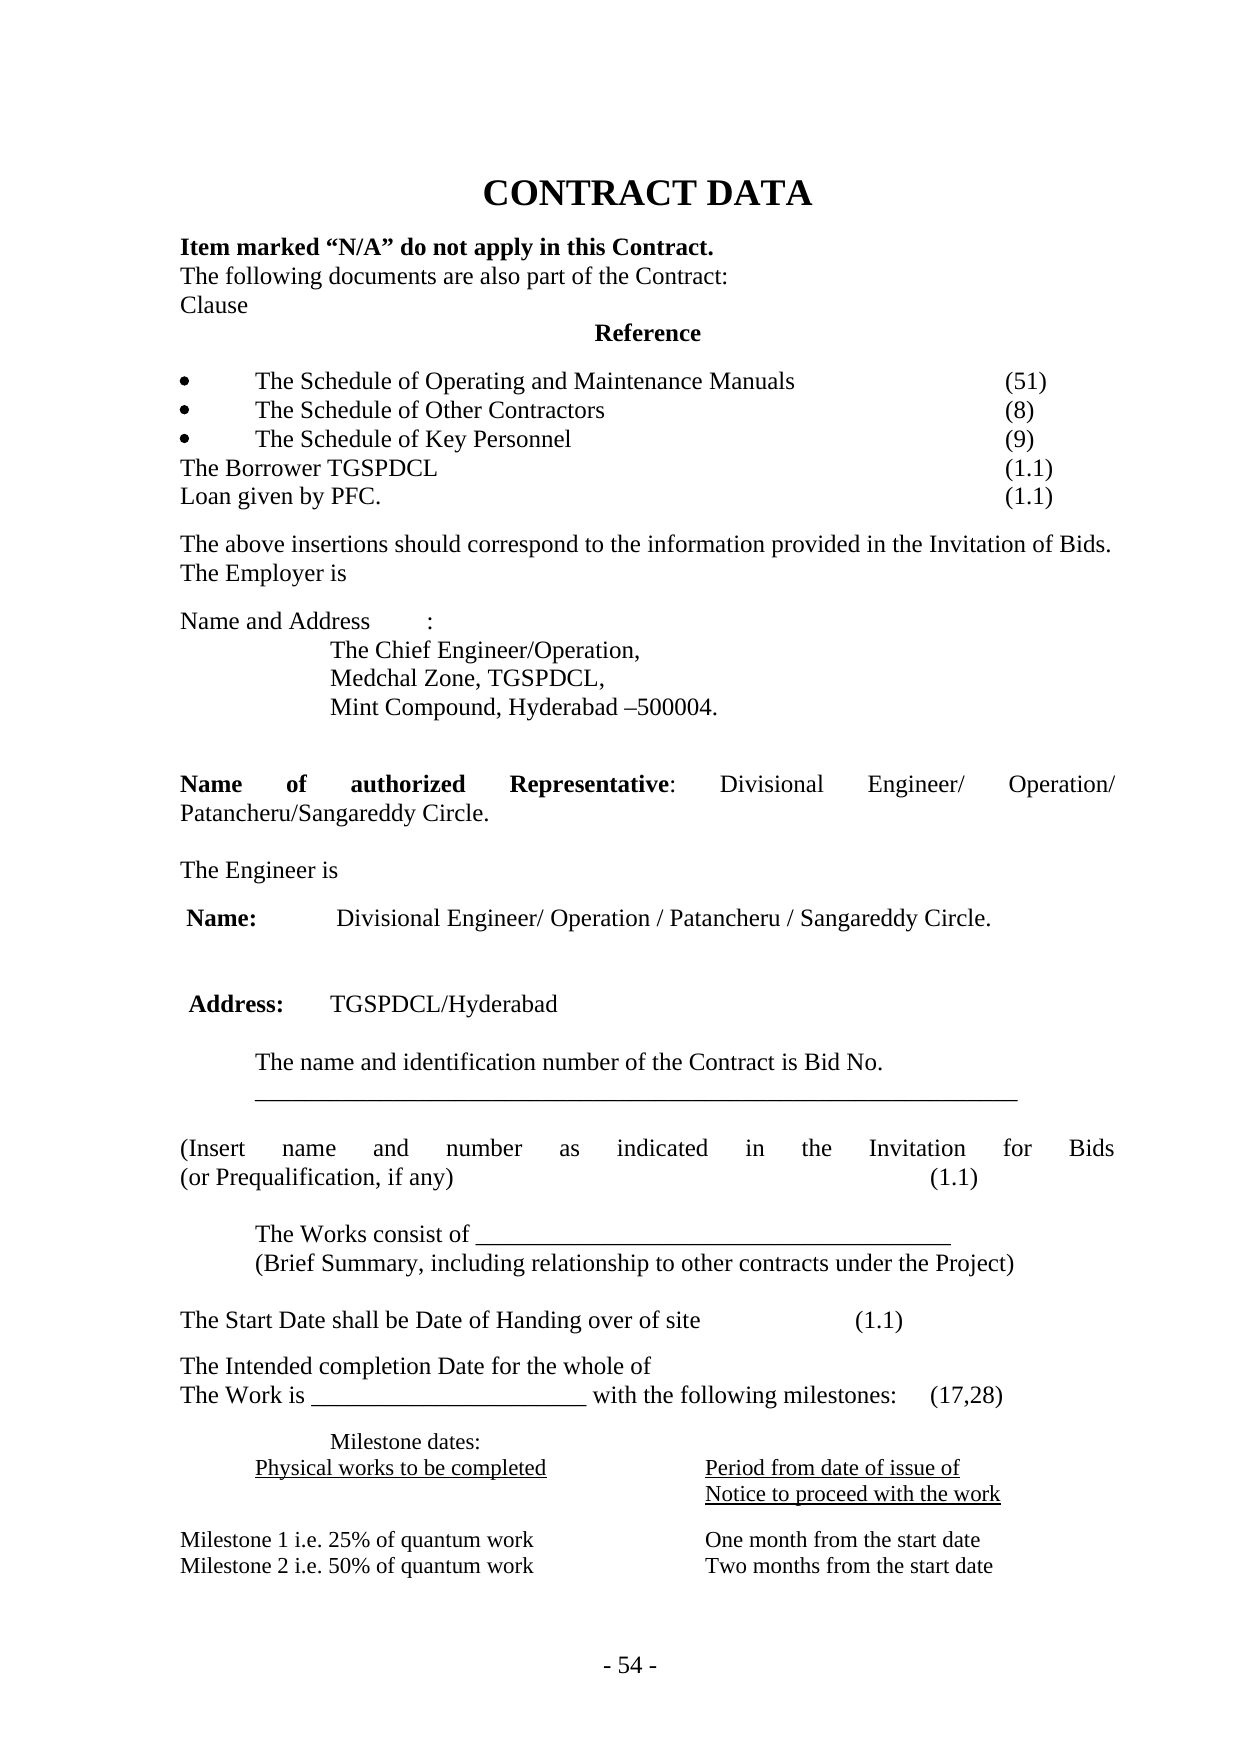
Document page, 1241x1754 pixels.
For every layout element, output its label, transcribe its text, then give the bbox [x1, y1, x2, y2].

text The Works consist of ______________________________________ [180, 1219, 1115, 1248]
text Clause [180, 290, 1115, 318]
list The Schedule of Key Personnel (9) [180, 424, 1115, 453]
text Medchal Zone, TGSPDCL, [330, 663, 1115, 692]
text The Borrower TGSPDCL (1.1) [180, 453, 1115, 481]
text The Intended completion Date for the whole of [180, 1351, 1115, 1380]
text _____________________________________________________________ [180, 1076, 1115, 1104]
text Physical works to be completed Period from date of issue of [180, 1454, 1115, 1481]
text The Work is ______________________ with the following milestones: (17,28) [180, 1380, 1115, 1409]
text Mint Compound, Hyderabad –500004. [330, 692, 1115, 721]
text Name of authorized Representative: Divisional Engineer/ Operation/ Patancheru/Sangareddy Circle. [180, 769, 1115, 826]
text The Engineer is [180, 855, 1115, 884]
subtitle CONTRACT DATA [180, 170, 1115, 213]
text Address: TGSPDCL/Hyderabad [180, 989, 1115, 1018]
text Milestone dates: [180, 1428, 1115, 1454]
text Notice to proceed with the work [180, 1481, 1115, 1507]
text The following documents are also part of the Contract: [180, 261, 1115, 290]
list The Schedule of Operating and Maintenance Manuals (51) [180, 366, 1115, 395]
list The Schedule of Other Contractors (8) [180, 395, 1115, 424]
text Milestone 1 i.e. 25% of quantum work One month from the start date [180, 1526, 1115, 1552]
text The Start Date shall be Date of Handing over of site (1.1) [180, 1306, 1115, 1334]
text The Employer is [180, 558, 1115, 587]
text (Brief Summary, including relationship to other contracts under the Project) [180, 1248, 1115, 1277]
text Name: Divisional Engineer/ Operation / Patancheru / Sangareddy Circle. [180, 903, 1115, 932]
text The above insertions should correspond to the information provided in the Invitation of Bids. [180, 529, 1115, 558]
text The Chief Engineer/Operation, [330, 635, 1115, 663]
text Item marked “N/A” do not apply in this Contract. [180, 232, 1115, 261]
text Loan given by PFC. (1.1) [180, 481, 1115, 510]
subtitle Reference [180, 318, 1115, 347]
text The name and identification number of the Contract is Bid No. [180, 1047, 1115, 1076]
text Milestone 2 i.e. 50% of quantum work Two months from the start date [180, 1552, 1115, 1579]
text (Insert name and number as indicated in the Invitation for Bids (or Prequalification, if any) (1.1) [180, 1133, 1115, 1191]
text Name and Address : [180, 606, 1115, 635]
